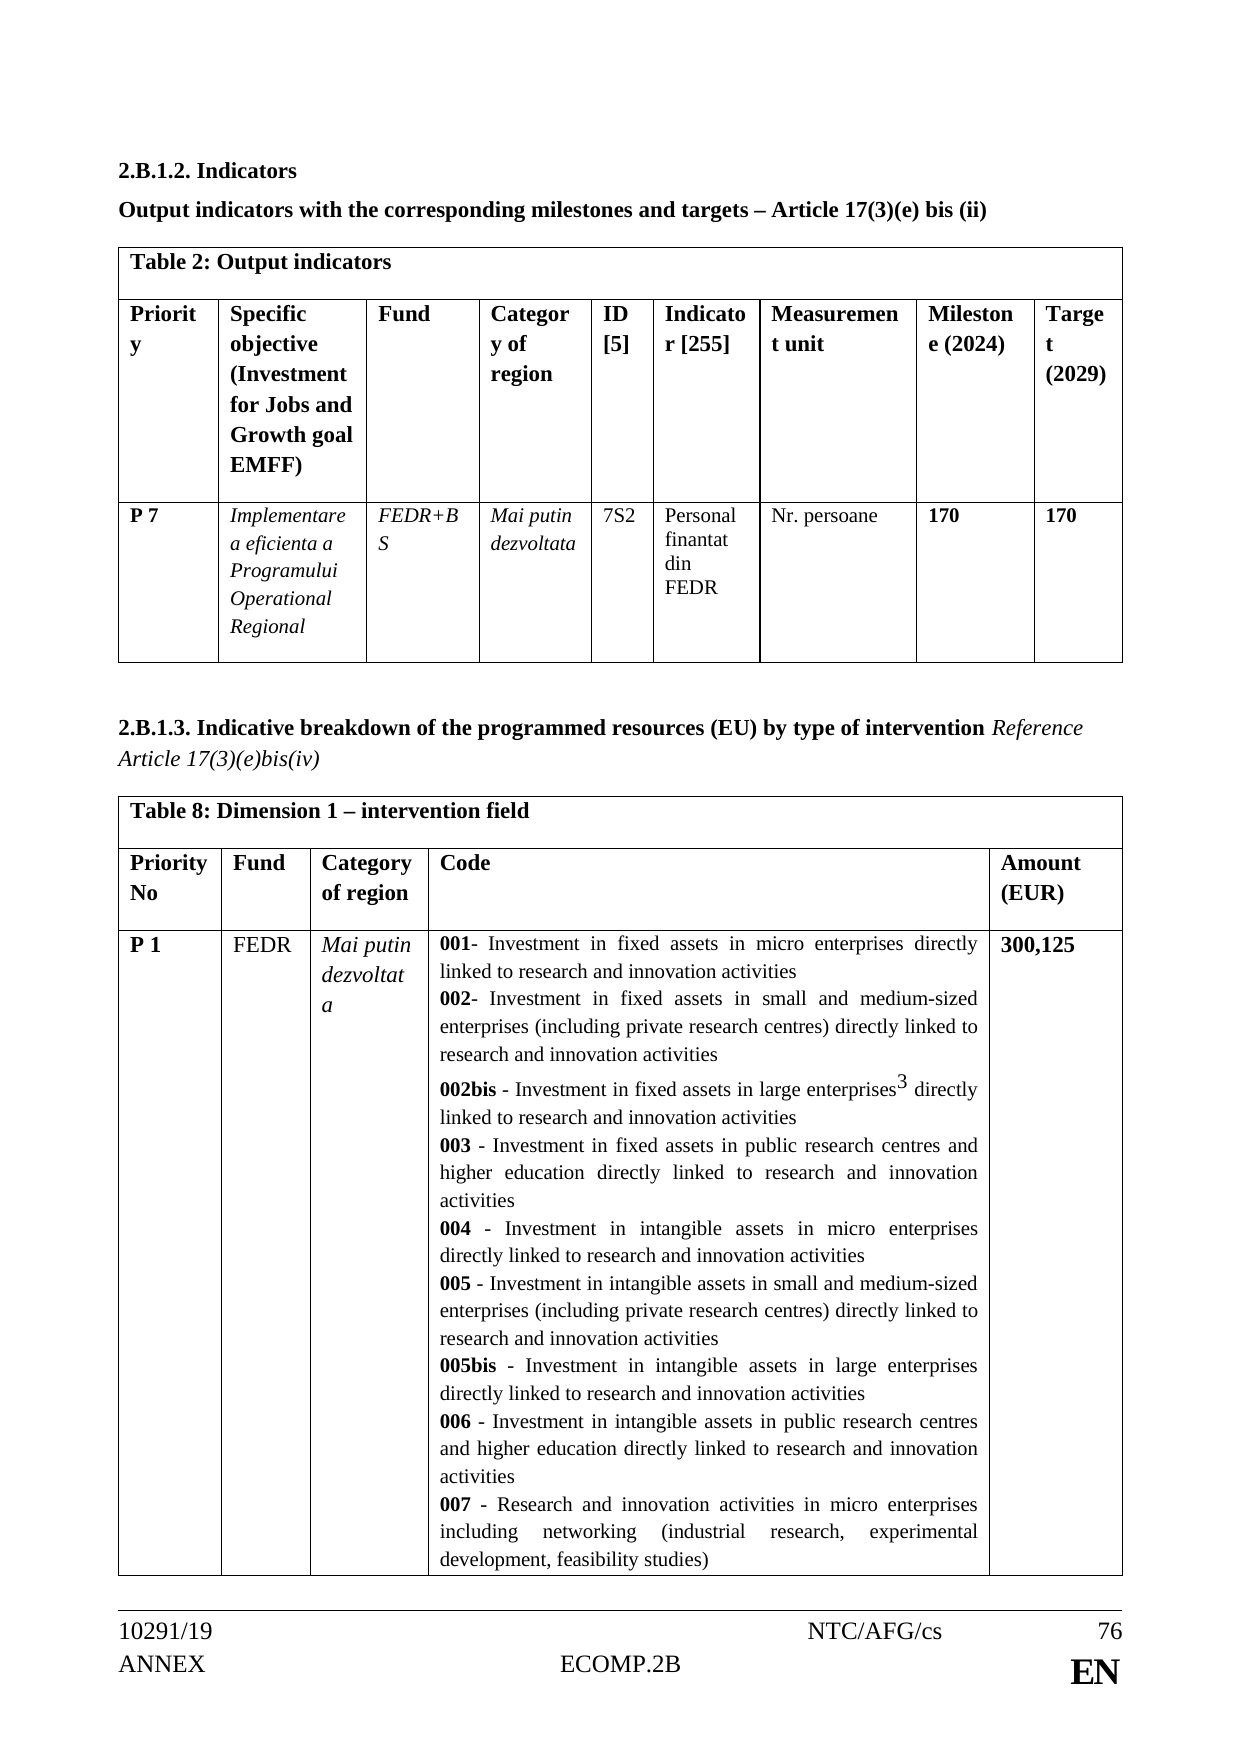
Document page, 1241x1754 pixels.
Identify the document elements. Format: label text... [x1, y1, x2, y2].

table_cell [311, 931, 428, 1574]
table_cell Nr. persoane [761, 503, 916, 662]
table_cell 300,125 [990, 931, 1122, 1574]
table_cell Fund [222, 849, 310, 930]
table_cell 7S2 [592, 503, 653, 662]
table_cell Specific objective (Investment for Jobs and Growth goal EMFF) [219, 300, 366, 502]
table_cell P 1 [119, 931, 221, 1574]
table_cell ID [5] [592, 300, 653, 502]
table_header Table 2: Output indicators [119, 248, 1122, 299]
table_cell Measurement unit [761, 300, 916, 502]
table_cell Amount (EUR) [990, 849, 1122, 930]
table_cell Category of region [480, 300, 591, 502]
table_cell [429, 931, 989, 1574]
table_cell Priority [119, 300, 218, 502]
table_cell P 7 [119, 503, 218, 662]
table_cell Milestone (2024) [917, 300, 1034, 502]
table_cell Target (2029) [1035, 300, 1122, 502]
table_cell Implementarea eficienta a Programului Operational Regional [219, 503, 366, 662]
table_cell Code [429, 849, 989, 930]
table_cell Personal finantat din FEDR [654, 503, 759, 662]
table_cell Indicator [255] [654, 300, 759, 502]
text 2.B.1.3. Indicative breakdown of the programmed resources (EU) by type of intervention Reference Article 17(3)(e)bis(iv) [118, 714, 1122, 771]
table_cell Fund [367, 300, 479, 502]
table_header Table 8: Dimension 1 – intervention field [119, 797, 1122, 848]
table_cell FEDR+BS [367, 503, 479, 662]
table_cell FEDR [222, 931, 310, 1574]
table_cell Priority No [119, 849, 221, 930]
table_cell 170 [1035, 503, 1122, 662]
table_cell Category of region [311, 849, 428, 930]
table_cell 170 [917, 503, 1034, 662]
text 2.B.1.2. Indicators [118, 157, 1122, 183]
text Output indicators with the corresponding milestones and targets – Article 17(3)(e) bis (ii) [118, 196, 1122, 222]
table_cell Mai putin dezvoltata [480, 503, 591, 662]
